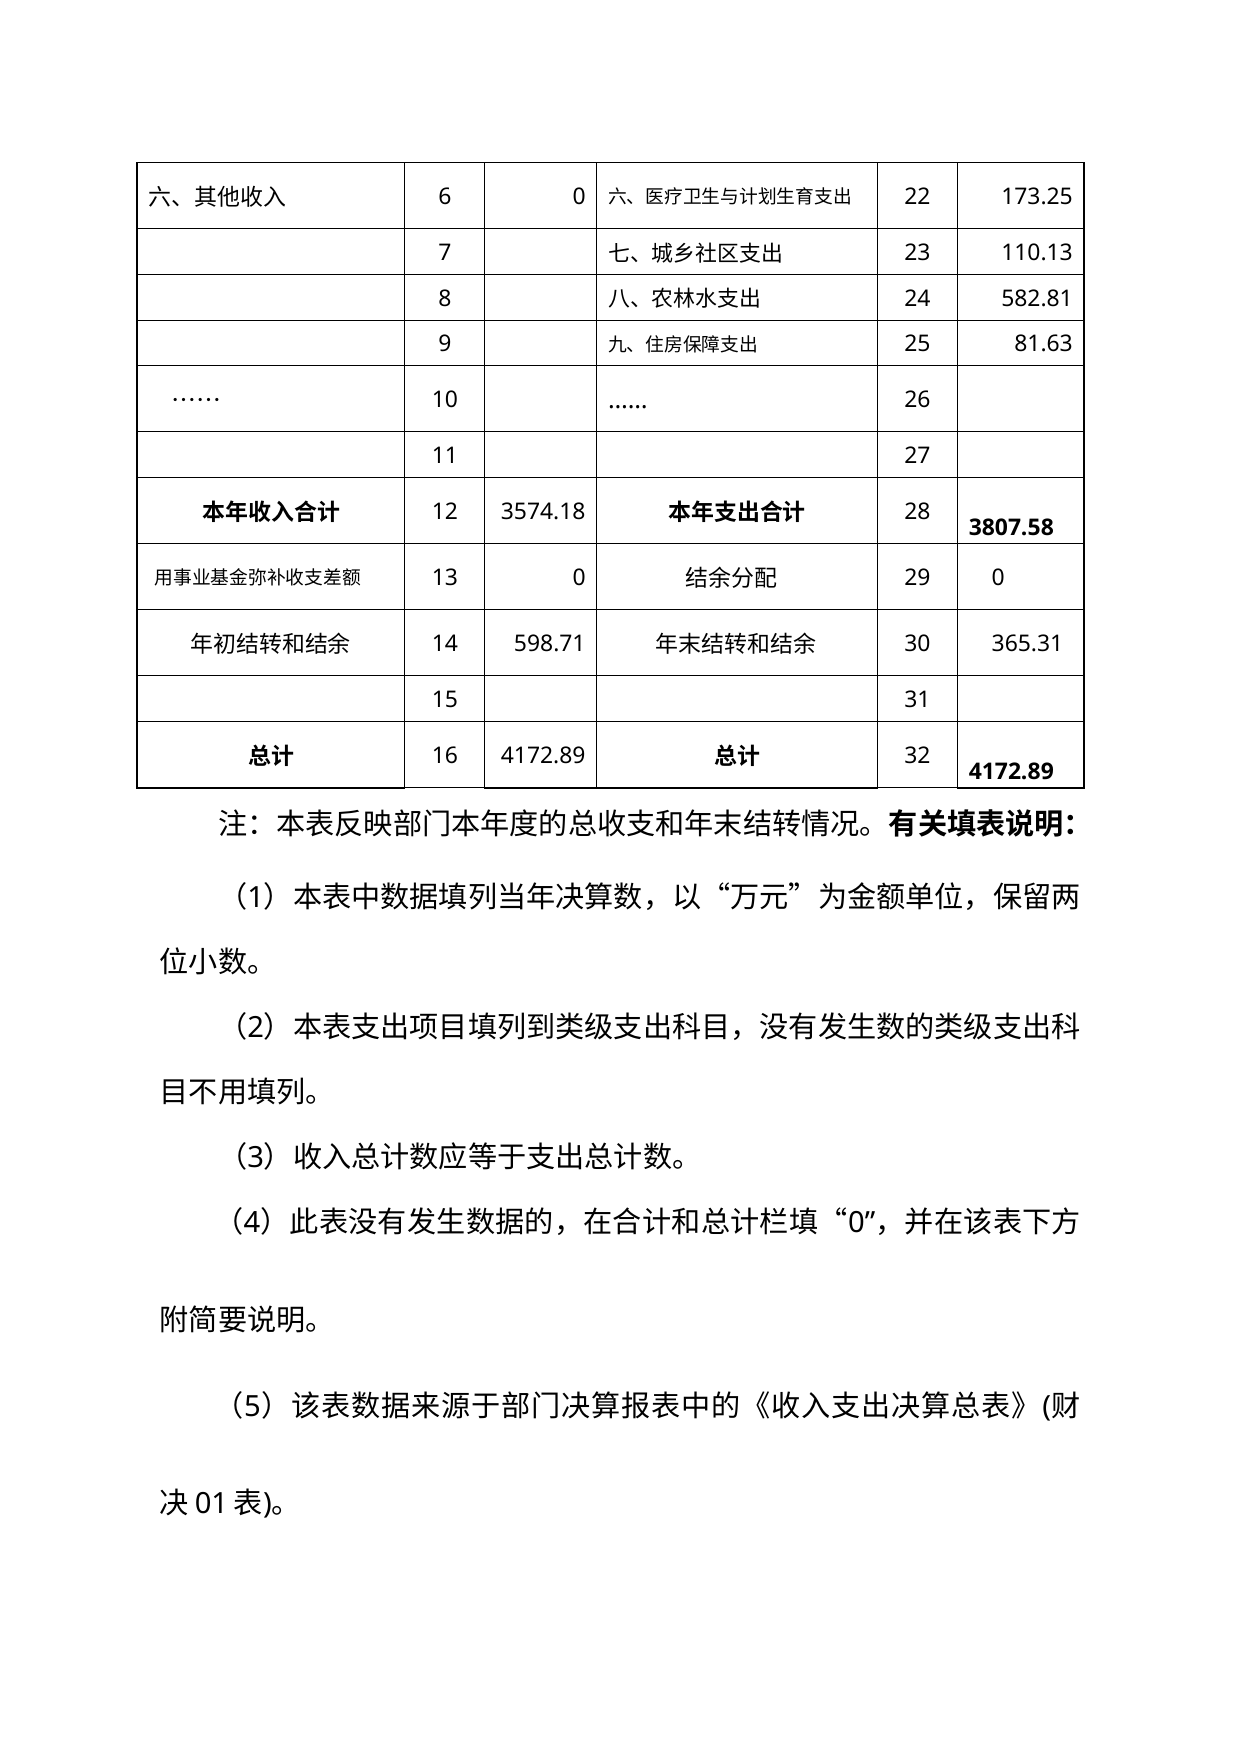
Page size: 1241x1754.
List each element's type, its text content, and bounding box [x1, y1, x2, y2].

text （4）此表没有发生数据的，在合计和总计栏填“0”，并在该表下方附简要说明。 [159, 1187, 1081, 1350]
table_cell 年末结转和结余 [597, 610, 877, 675]
table_cell 6 [405, 163, 484, 228]
table_cell 0 [485, 544, 596, 609]
table_cell [138, 321, 404, 365]
table_cell 12 [405, 478, 484, 543]
table_cell …… [138, 366, 404, 431]
table_cell [958, 676, 1083, 721]
table_cell 24 [878, 275, 957, 319]
table_cell …… [597, 366, 877, 431]
text （5）该表数据来源于部门决算报表中的《收入支出决算总表》(财决01表)。 [159, 1371, 1081, 1533]
table_cell 11 [405, 432, 484, 477]
table_cell 81.63 [958, 321, 1083, 365]
table_cell 27 [878, 432, 957, 477]
table_cell 25 [878, 321, 957, 365]
table_cell 29 [878, 544, 957, 609]
table_cell 本年收入合计 [138, 478, 404, 543]
table_cell [485, 275, 596, 319]
table_cell 0 [485, 163, 596, 228]
table_cell 14 [405, 610, 484, 675]
table_cell [485, 432, 596, 477]
table_cell 26 [878, 366, 957, 431]
table_cell 结余分配 [597, 544, 877, 609]
table_cell 4172.89 [958, 722, 1083, 787]
table_cell 10 [405, 366, 484, 431]
table_cell 22 [878, 163, 957, 228]
table_cell 582.81 [958, 275, 1083, 319]
table_cell 32 [878, 722, 957, 787]
table_cell 8 [405, 275, 484, 319]
table_cell 28 [878, 478, 957, 543]
table_cell 六、其他收入 [138, 163, 404, 228]
table_cell [485, 229, 596, 274]
table_cell 110.13 [958, 229, 1083, 274]
table_cell [138, 676, 404, 721]
table_cell 30 [878, 610, 957, 675]
table_cell [138, 432, 404, 477]
table_cell 年初结转和结余 [138, 610, 404, 675]
table_cell 0 [958, 544, 1083, 609]
text 注：本表反映部门本年度的总收支和年末结转情况。有关填表说明： [159, 789, 1081, 854]
table_cell [138, 275, 404, 319]
table_cell 23 [878, 229, 957, 274]
table_cell [958, 432, 1083, 477]
text （2）本表支出项目填列到类级支出科目，没有发生数的类级支出科目不用填列。 [159, 992, 1081, 1122]
table_cell 总计 [138, 722, 404, 787]
table_cell 16 [405, 722, 484, 787]
text （1）本表中数据填列当年决算数，以“万元”为金额单位，保留两位小数。 [159, 862, 1081, 992]
table_cell 用事业基金弥补收支差额 [138, 544, 404, 609]
table_cell 3807.58 [958, 478, 1083, 543]
table_cell [597, 676, 877, 721]
text （3）收入总计数应等于支出总计数。 [159, 1122, 1081, 1187]
table_cell 3574.18 [485, 478, 596, 543]
table_cell [958, 366, 1083, 431]
table_cell [597, 432, 877, 477]
table_cell 八、农林水支出 [597, 275, 877, 319]
table_cell 13 [405, 544, 484, 609]
table_cell [485, 366, 596, 431]
table_cell 九、住房保障支出 [597, 321, 877, 365]
table_cell 本年支出合计 [597, 478, 877, 543]
table_cell [138, 229, 404, 274]
table_cell 7 [405, 229, 484, 274]
table_cell 9 [405, 321, 484, 365]
table_cell 173.25 [958, 163, 1083, 228]
table_cell 4172.89 [485, 722, 596, 787]
table_cell [485, 321, 596, 365]
table_cell 七、城乡社区支出 [597, 229, 877, 274]
table_cell 365.31 [958, 610, 1083, 675]
table_cell 15 [405, 676, 484, 721]
table_cell 六、医疗卫生与计划生育支出 [597, 163, 877, 228]
table_cell 598.71 [485, 610, 596, 675]
table_cell 31 [878, 676, 957, 721]
table_cell [485, 676, 596, 721]
table_cell 总计 [597, 722, 877, 787]
